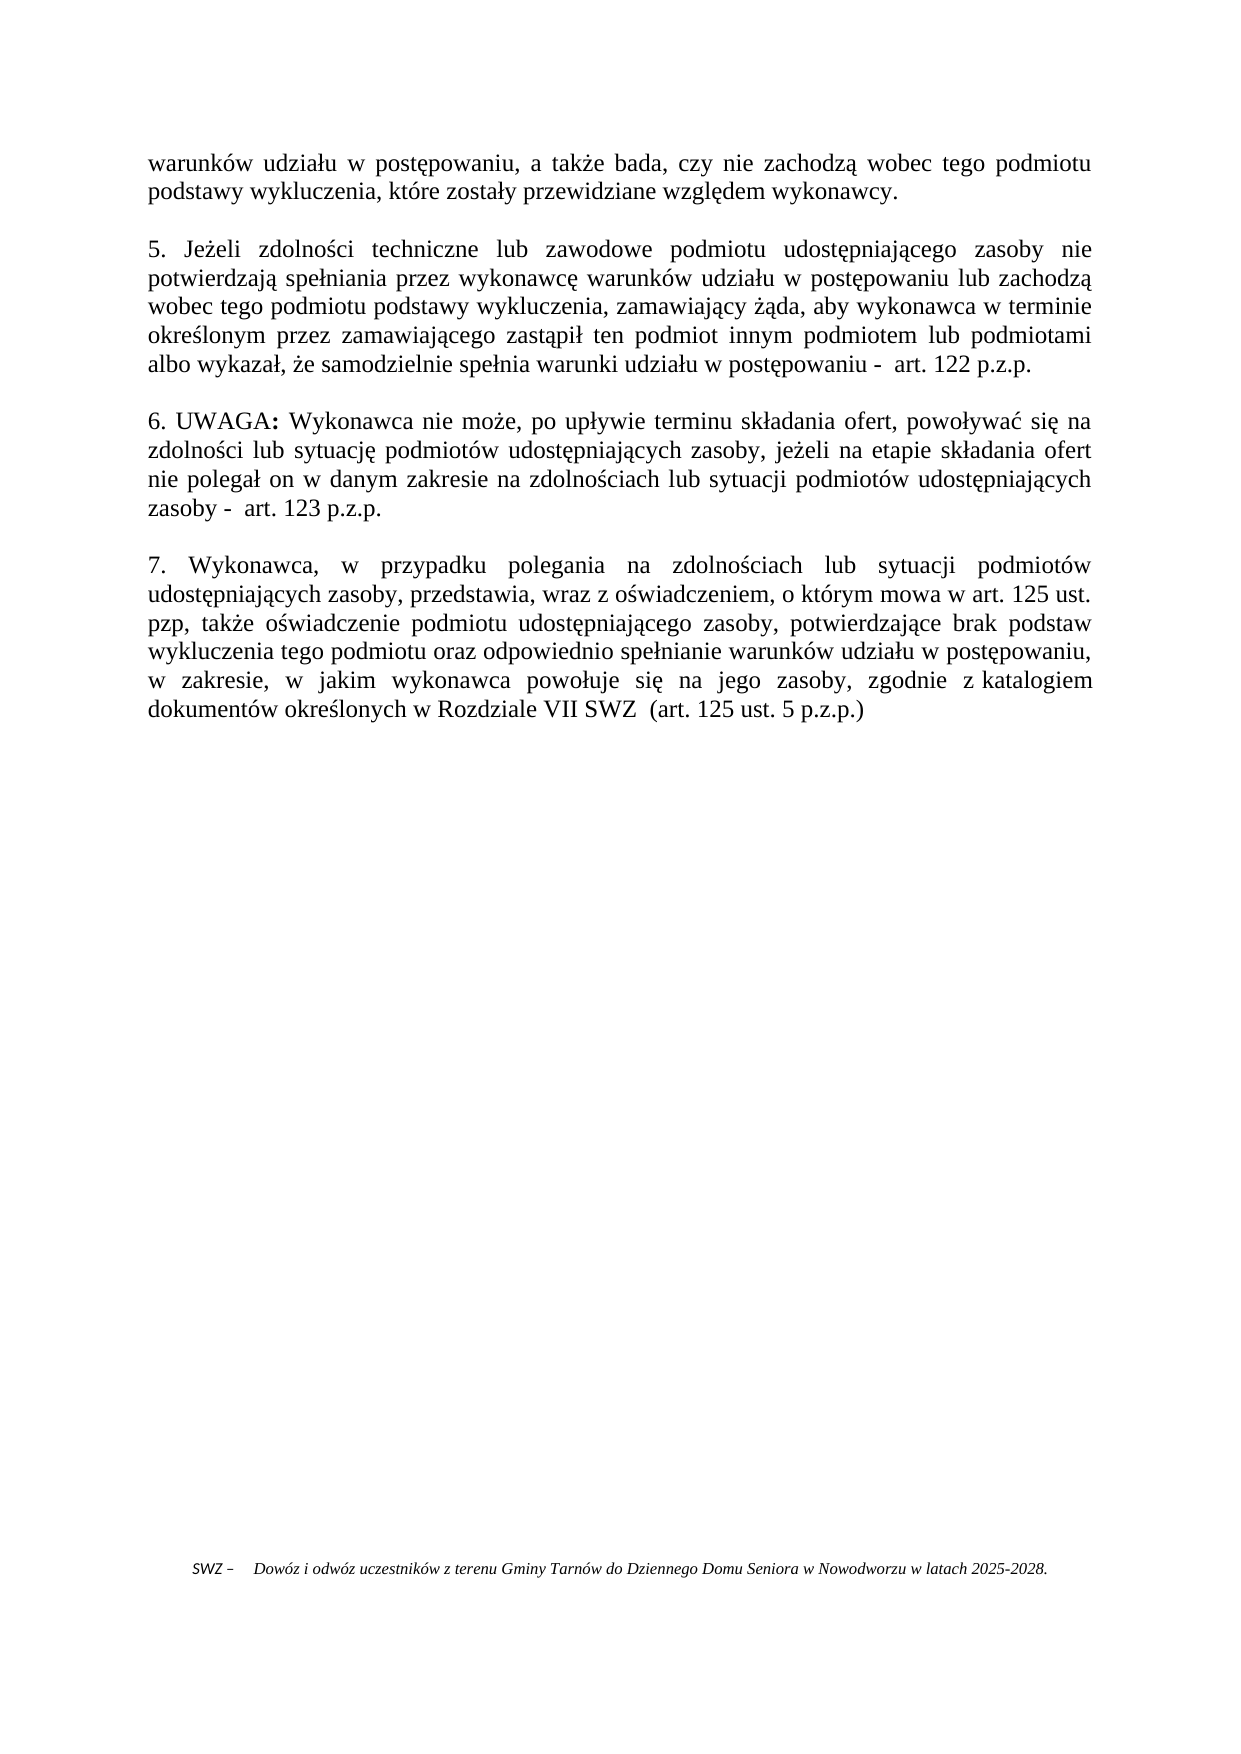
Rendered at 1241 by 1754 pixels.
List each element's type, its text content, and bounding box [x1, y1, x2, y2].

text 5. Jeżeli zdolności techniczne lub zawodowe podmiotu udostępniającego zasoby nie potwierdzają spełniania przez wykonawcę warunków udziału w postępowaniu lub zachodzą wobec tego podmiotu podstawy wykluczenia, zamawiający żąda, aby wykonawca w terminie określonym przez zamawiającego zastąpił ten podmiot innym podmiotem lub podmiotami albo wykazał, że samodzielnie spełnia warunki udziału w postępowaniu - art. 122 p.z.p. [148, 234, 1093, 378]
text 6. UWAGA: Wykonawca nie może, po upływie terminu składania ofert, powoływać się na zdolności lub sytuację podmiotów udostępniających zasoby, jeżeli na etapie składania ofert nie polegał on w danym zakresie na zdolnościach lub sytuacji podmiotów udostępniających zasoby - art. 123 p.z.p. [148, 406, 1093, 521]
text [148, 148, 1093, 205]
text 7. Wykonawca, w przypadku polegania na zdolnościach lub sytuacji podmiotów udostępniających zasoby, przedstawia, wraz z oświadczeniem, o którym mowa w art. 125 ust. pzp, także oświadczenie podmiotu udostępniającego zasoby, potwierdzające brak podstaw wykluczenia tego podmiotu oraz odpowiednio spełnianie warunków udziału w postępowaniu, w zakresie, w jakim wykonawca powołuje się na jego zasoby, zgodnie z katalogiem dokumentów określonych w Rozdziale VII SWZ (art. 125 ust. 5 p.z.p.) [148, 550, 1093, 723]
